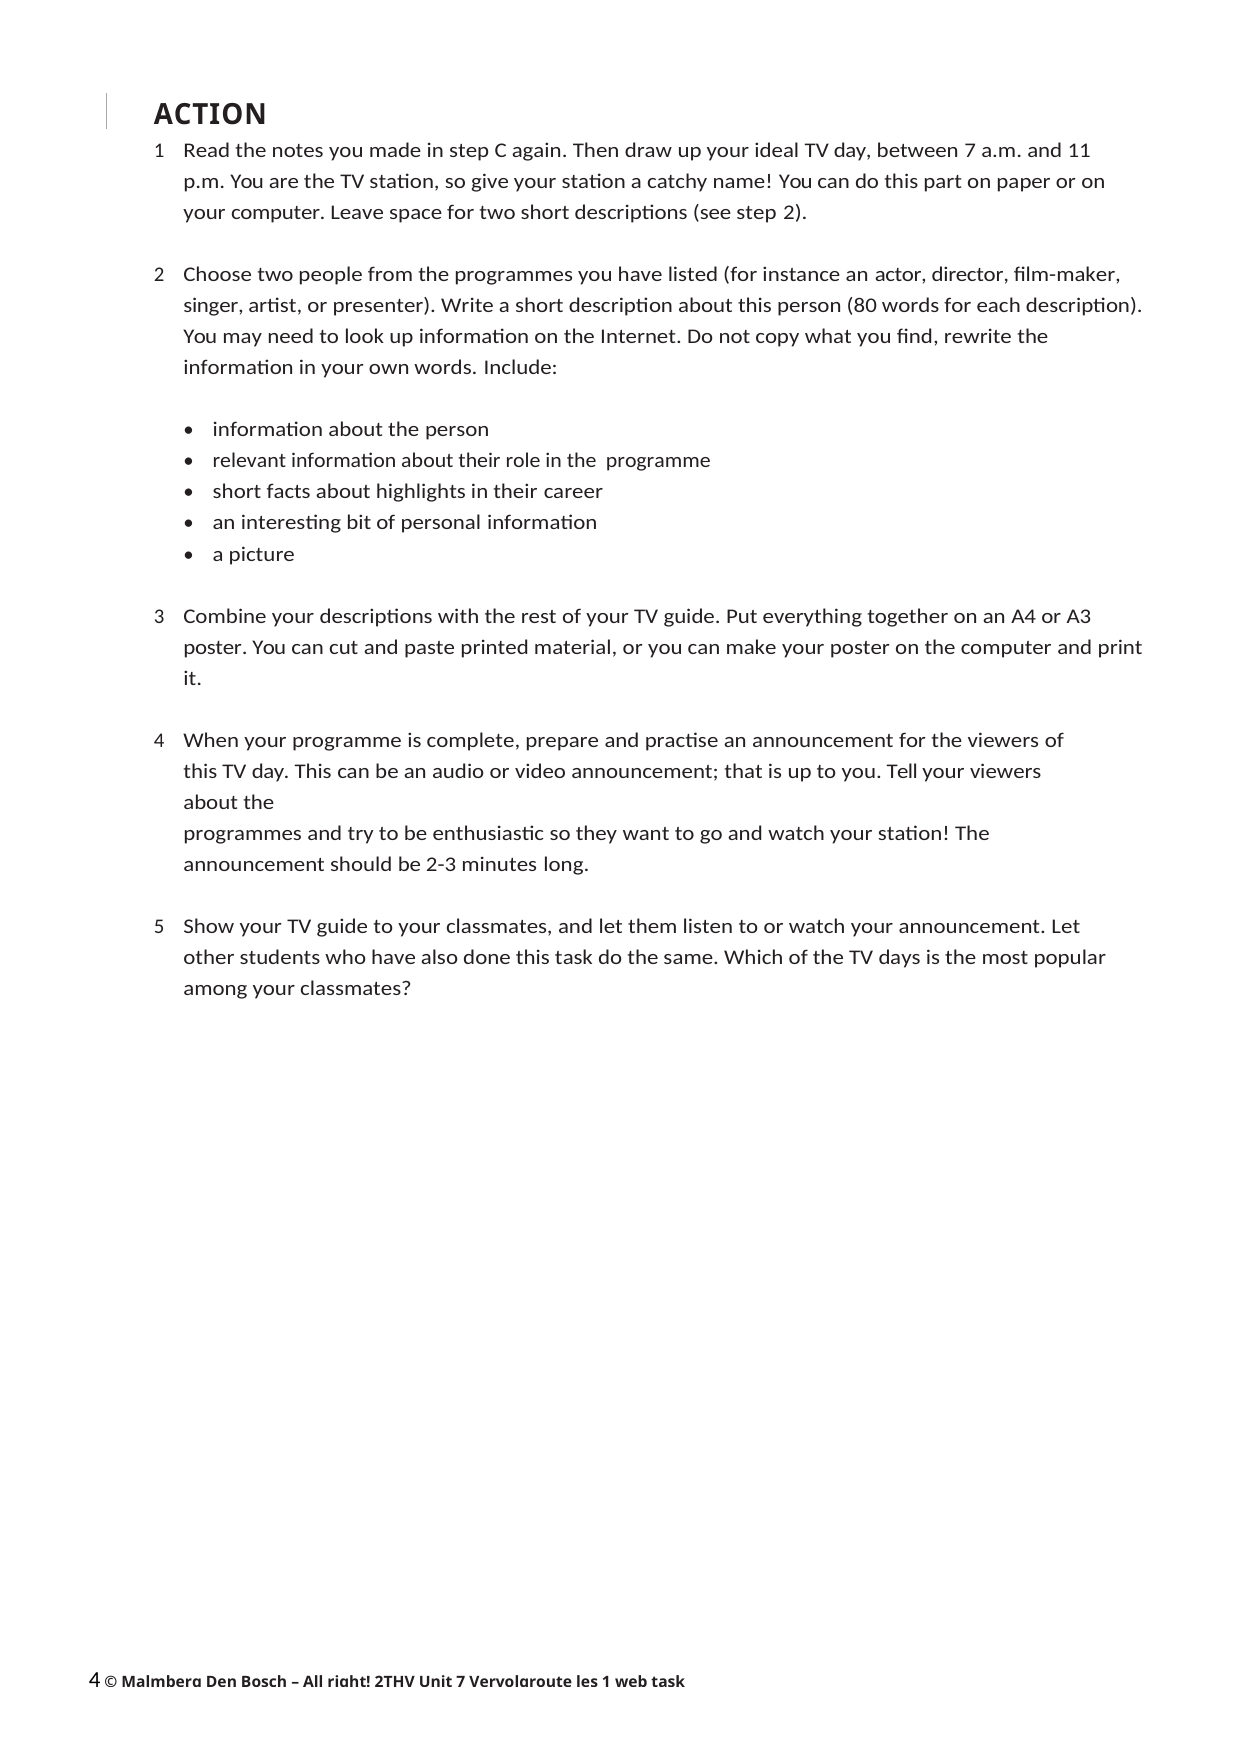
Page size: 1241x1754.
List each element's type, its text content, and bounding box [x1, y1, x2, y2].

list Show your TV guide to your classmates, and let them listen to or watch your announcement. Let other students who have also done this task do the same. Which of the TV days is the most popular among your classmates? [153, 913, 1120, 1000]
text programmes and try to be enthusiastic so they want to go and watch your station! The announcement should be 2-3 minutes long. [183, 820, 1123, 876]
list a picture [183, 541, 1163, 566]
list When your programme is complete, prepare and practise an announcement for the viewers of this TV day. This can be an audio or video announcement; that is up to you. Tell your viewers about the [153, 727, 1089, 814]
list relevant information about their role in the programme [183, 447, 1163, 473]
list Read the notes you made in step C again. Then draw up your ideal TV day, between 7 a.m. and 11 p.m. You are the TV station, so give your station a catchy name! You can do this part on paper or on your computer. Leave space for two short descriptions (see step 2). [153, 137, 1132, 224]
list Combine your descriptions with the rest of your TV guide. Put everything together on an A4 or A3 poster. You can cut and paste printed material, or you can make your poster on the computer and print it. [153, 603, 1152, 691]
list short facts about highlights in their career [183, 478, 1163, 504]
list Choose two people from the programmes you have listed (for instance an actor, director, film-maker, singer, artist, or presenter). Write a short description about this person (80 words for each description). You may need to look up information on the Internet. Do not copy what you find, rewrite the information in your own words. Include: [153, 261, 1144, 379]
list an interesting bit of personal information [183, 509, 1163, 535]
list information about the person [183, 416, 1163, 441]
